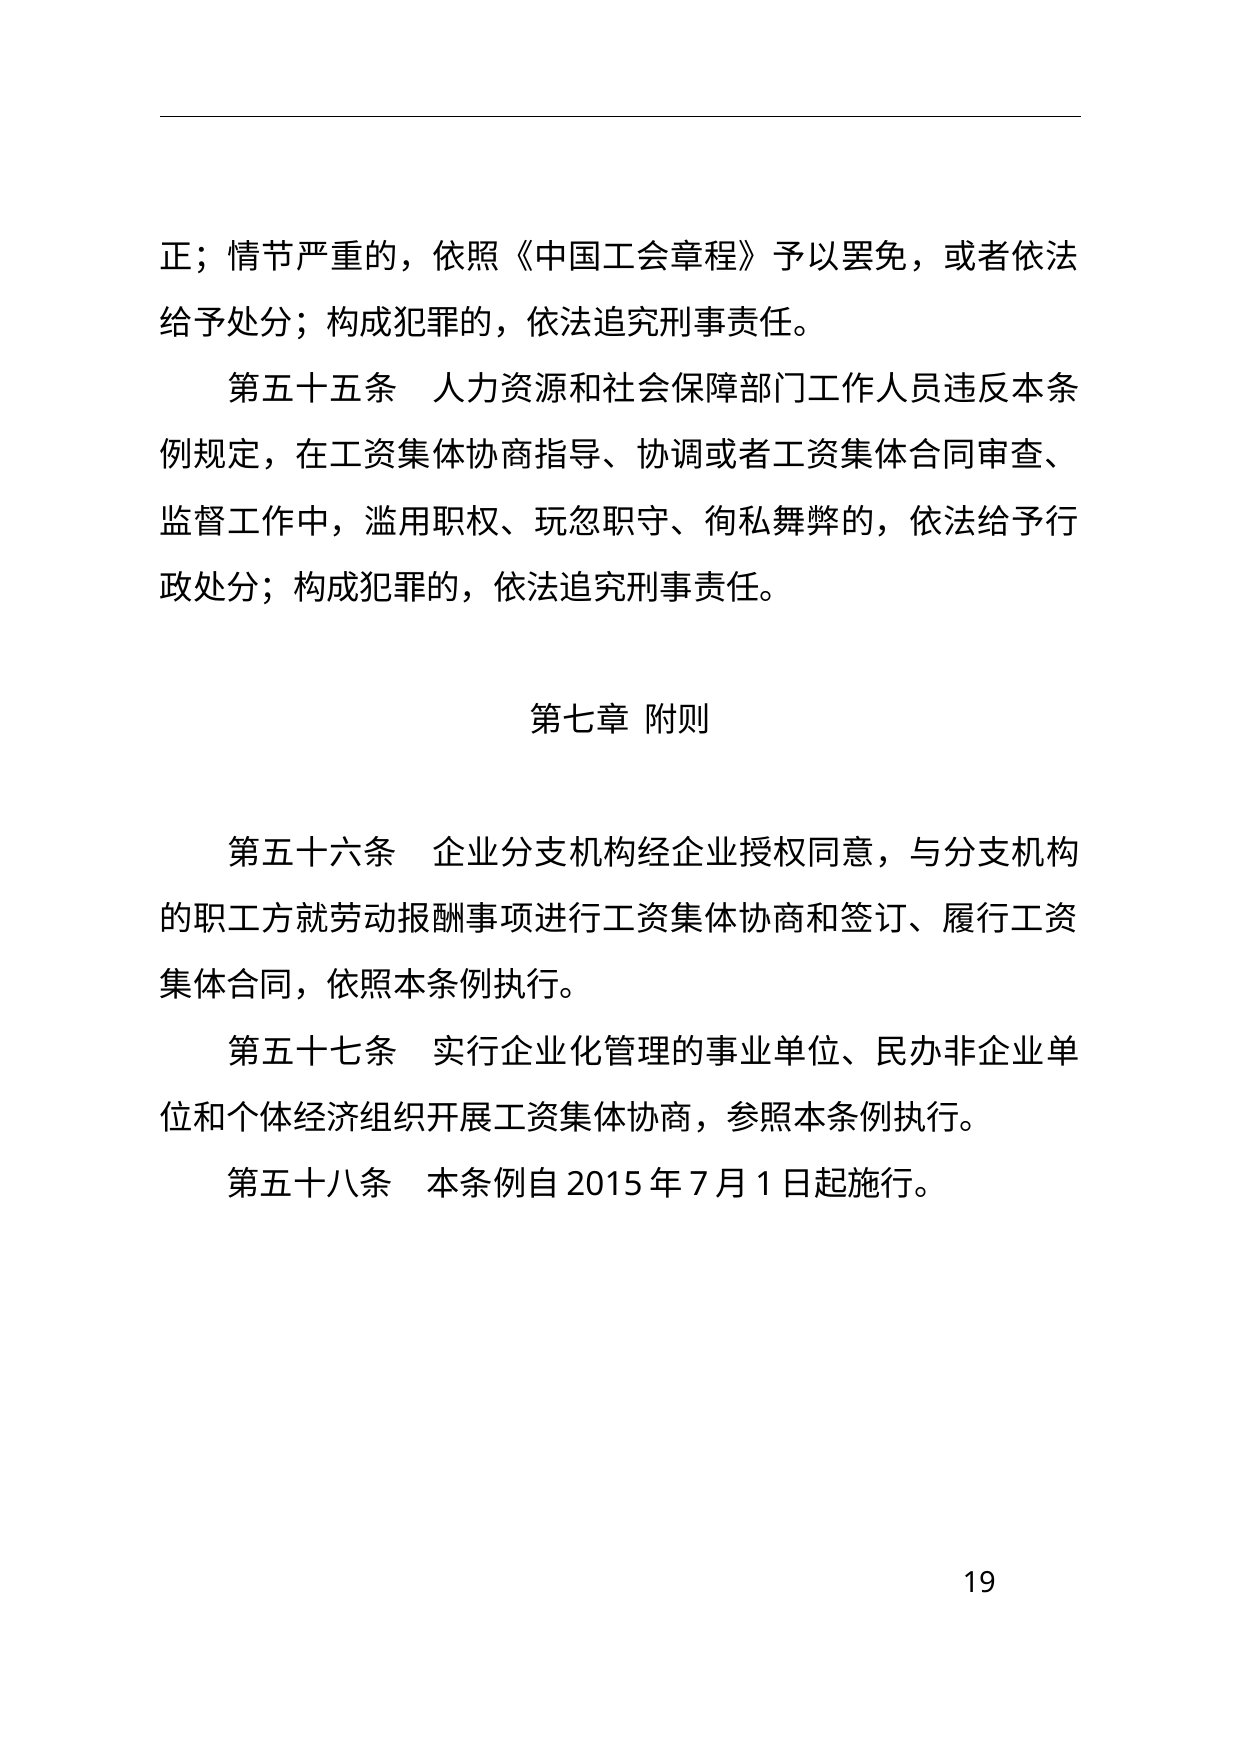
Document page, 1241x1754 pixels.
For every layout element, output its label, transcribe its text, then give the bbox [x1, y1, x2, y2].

text 第五十五条 人力资源和社会保障部门工作人员违反本条例规定，在工资集体协商指导、协调或者工资集体合同审查、监督工作中，滥用职权、玩忽职守、徇私舞弊的，依法给予行政处分；构成犯罪的，依法追究刑事责任。 [159, 353, 1081, 618]
text 第七章 附则 [159, 684, 1081, 750]
text 第五十六条 企业分支机构经企业授权同意，与分支机构的职工方就劳动报酬事项进行工资集体协商和签订、履行工资集体合同，依照本条例执行。 [159, 817, 1081, 1015]
text 第五十七条 实行企业化管理的事业单位、民办非企业单位和个体经济组织开展工资集体协商，参照本条例执行。 [159, 1015, 1081, 1148]
text 第五十八条 本条例自2015年7月1日起施行。 [159, 1148, 1081, 1214]
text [159, 220, 1081, 353]
